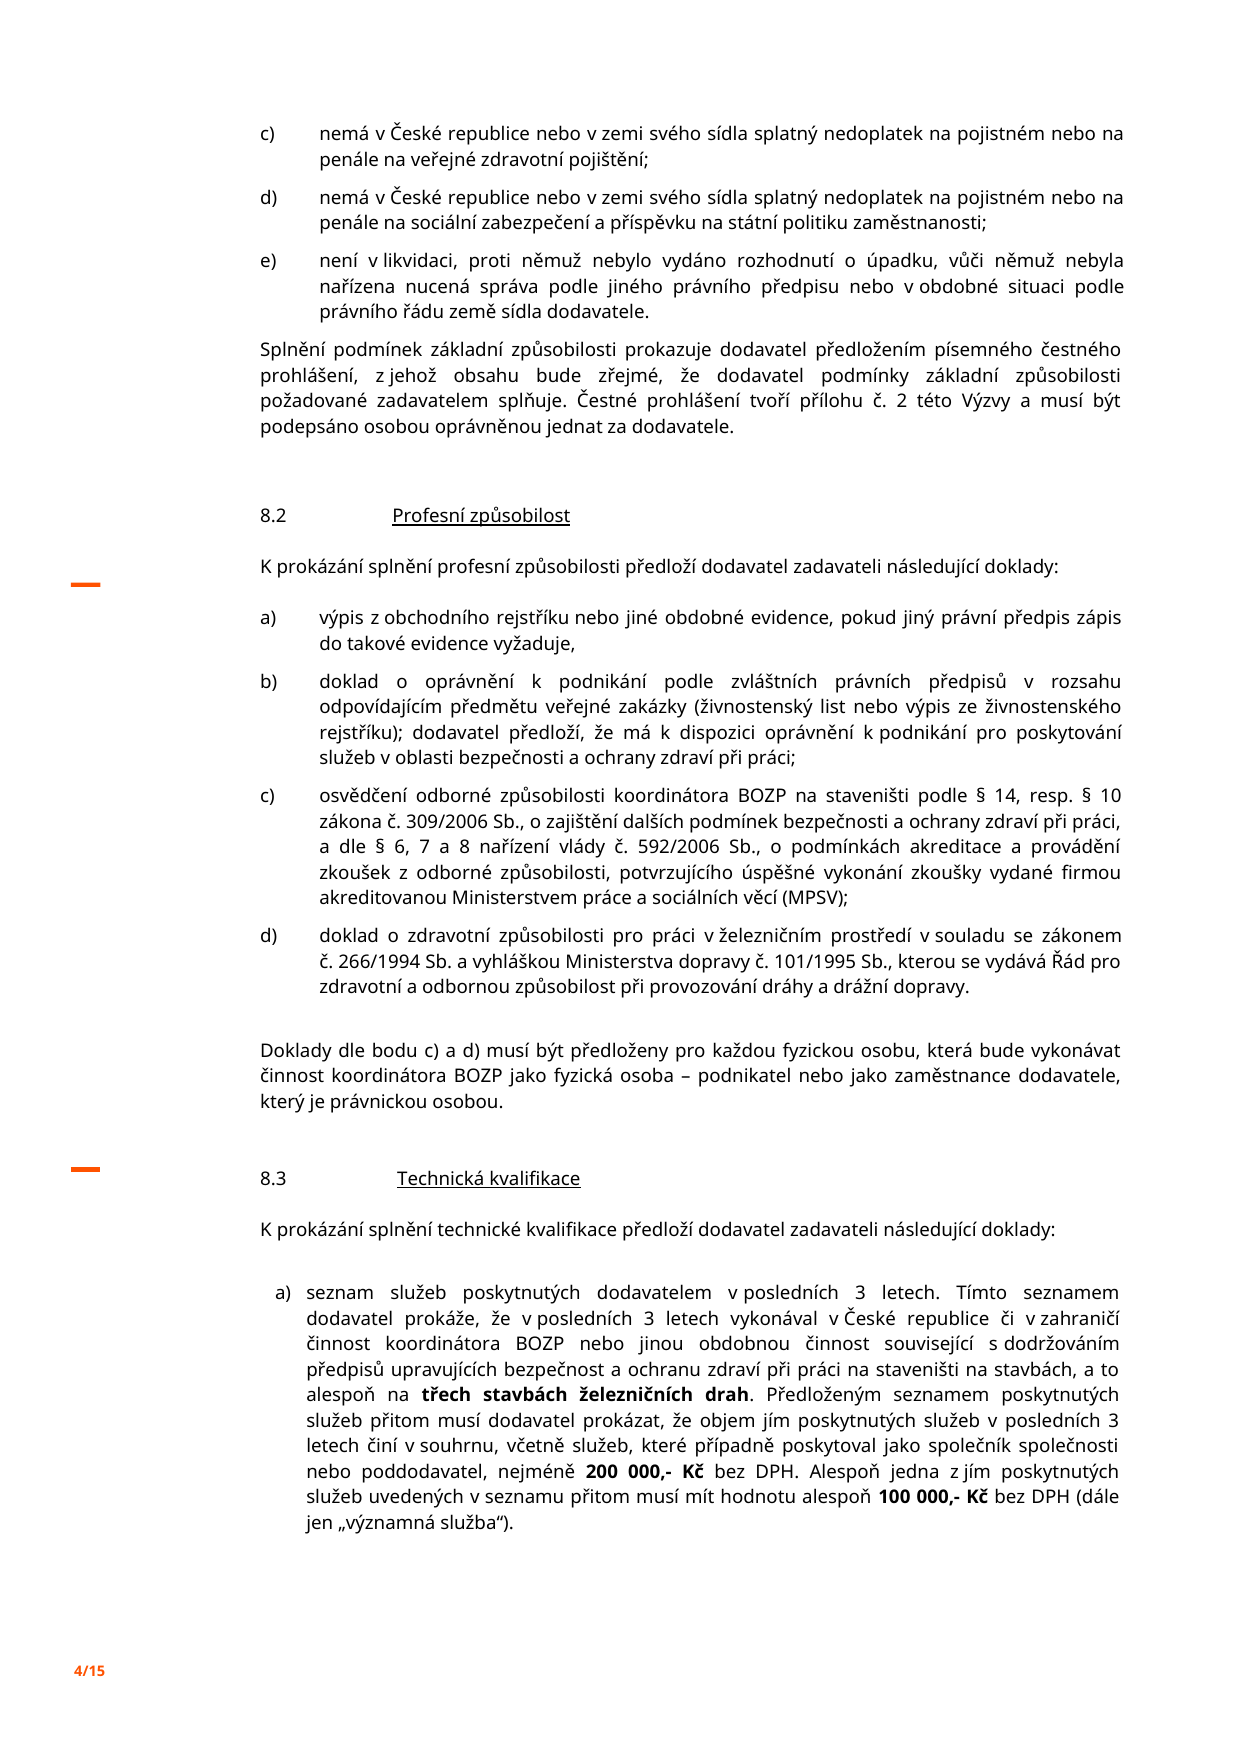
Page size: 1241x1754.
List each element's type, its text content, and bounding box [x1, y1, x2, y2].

list seznam služeb poskytnutých dodavatelem v posledních 3 letech. Tímto seznamem dodavatel prokáže, že v posledních 3 letech vykonával v České republice či v zahraničí činnost koordinátora BOZP nebo jinou obdobnou činnost související s dodržováním předpisů upravujících bezpečnost a ochranu zdraví při práci na staveništi na stavbách, a to alespoň na třech stavbách železničních drah. Předloženým seznamem poskytnutých služeb přitom musí dodavatel prokázat, že objem jím poskytnutých služeb v posledních 3 letech činí v souhrnu, včetně služeb, které případně poskytoval jako společník společnosti nebo poddodavatel, nejméně 200 000,- Kč bez DPH. Alespoň jedna z jím poskytnutých služeb uvedených v seznamu přitom musí mít hodnotu alespoň 100 000,- Kč bez DPH (dále jen „významná služba“). [275, 1279, 1120, 1535]
list Profesní způsobilost [260, 502, 1122, 528]
text a) výpis z obchodního rejstříku nebo jiné obdobné evidence, pokud jiný právní předpis zápis do takové evidence vyžaduje, [260, 604, 1122, 656]
text c) osvědčení odborné způsobilosti koordinátora BOZP na staveništi podle § 14, resp. § 10 zákona č. 309/2006 Sb., o zajištění dalších podmínek bezpečnosti a ochrany zdraví při práci, a dle § 6, 7 a 8 nařízení vlády č. 592/2006 Sb., o podmínkách akreditace a provádění zkoušek z odborné způsobilosti, potvrzujícího úspěšné vykonání zkoušky vydané firmou akreditovanou Ministerstvem práce a sociálních věcí (MPSV); [260, 783, 1122, 910]
text Doklady dle bodu c) a d) musí být předloženy pro každou fyzickou osobu, která bude vykonávat činnost koordinátora BOZP jako fyzická osoba – podnikatel nebo jako zaměstnance dodavatele, který je právnickou osobou. [260, 1037, 1122, 1114]
text e) není v likvidaci, proti němuž nebylo vydáno rozhodnutí o úpadku, vůči němuž nebyla nařízena nucená správa podle jiného právního předpisu nebo v obdobné situaci podle právního řádu země sídla dodavatele. [260, 248, 1124, 324]
text Splnění podmínek základní způsobilosti prokazuje dodavatel předložením písemného čestného prohlášení, z jehož obsahu bude zřejmé, že dodavatel podmínky základní způsobilosti požadované zadavatelem splňuje. Čestné prohlášení tvoří přílohu č. 2 této Výzvy a musí být podepsáno osobou oprávněnou jednat za dodavatele. [260, 337, 1122, 439]
text d) nemá v České republice nebo v zemi svého sídla splatný nedoplatek na pojistném nebo na penále na sociální zabezpečení a příspěvku na státní politiku zaměstnanosti; [260, 184, 1124, 235]
text c) nemá v České republice nebo v zemi svého sídla splatný nedoplatek na pojistném nebo na penále na veřejné zdravotní pojištění; [260, 121, 1124, 172]
text d) doklad o zdravotní způsobilosti pro práci v železničním prostředí v souladu se zákonem č. 266/1994 Sb. a vyhláškou Ministerstva dopravy č. 101/1995 Sb., kterou se vydává Řád pro zdravotní a odbornou způsobilost při provozování dráhy a drážní dopravy. [260, 923, 1122, 999]
text K prokázání splnění profesní způsobilosti předloží dodavatel zadavateli následující doklady: [260, 553, 1122, 579]
text K prokázání splnění technické kvalifikace předloží dodavatel zadavateli následující doklady: [260, 1216, 1122, 1241]
list Technická kvalifikace [260, 1165, 1122, 1190]
text b) doklad o oprávnění k podnikání podle zvláštních právních předpisů v rozsahu odpovídajícím předmětu veřejné zakázky (živnostenský list nebo výpis ze živnostenského rejstříku); dodavatel předloží, že má k dispozici oprávnění k podnikání pro poskytování služeb v oblasti bezpečnosti a ochrany zdraví při práci; [260, 668, 1122, 770]
